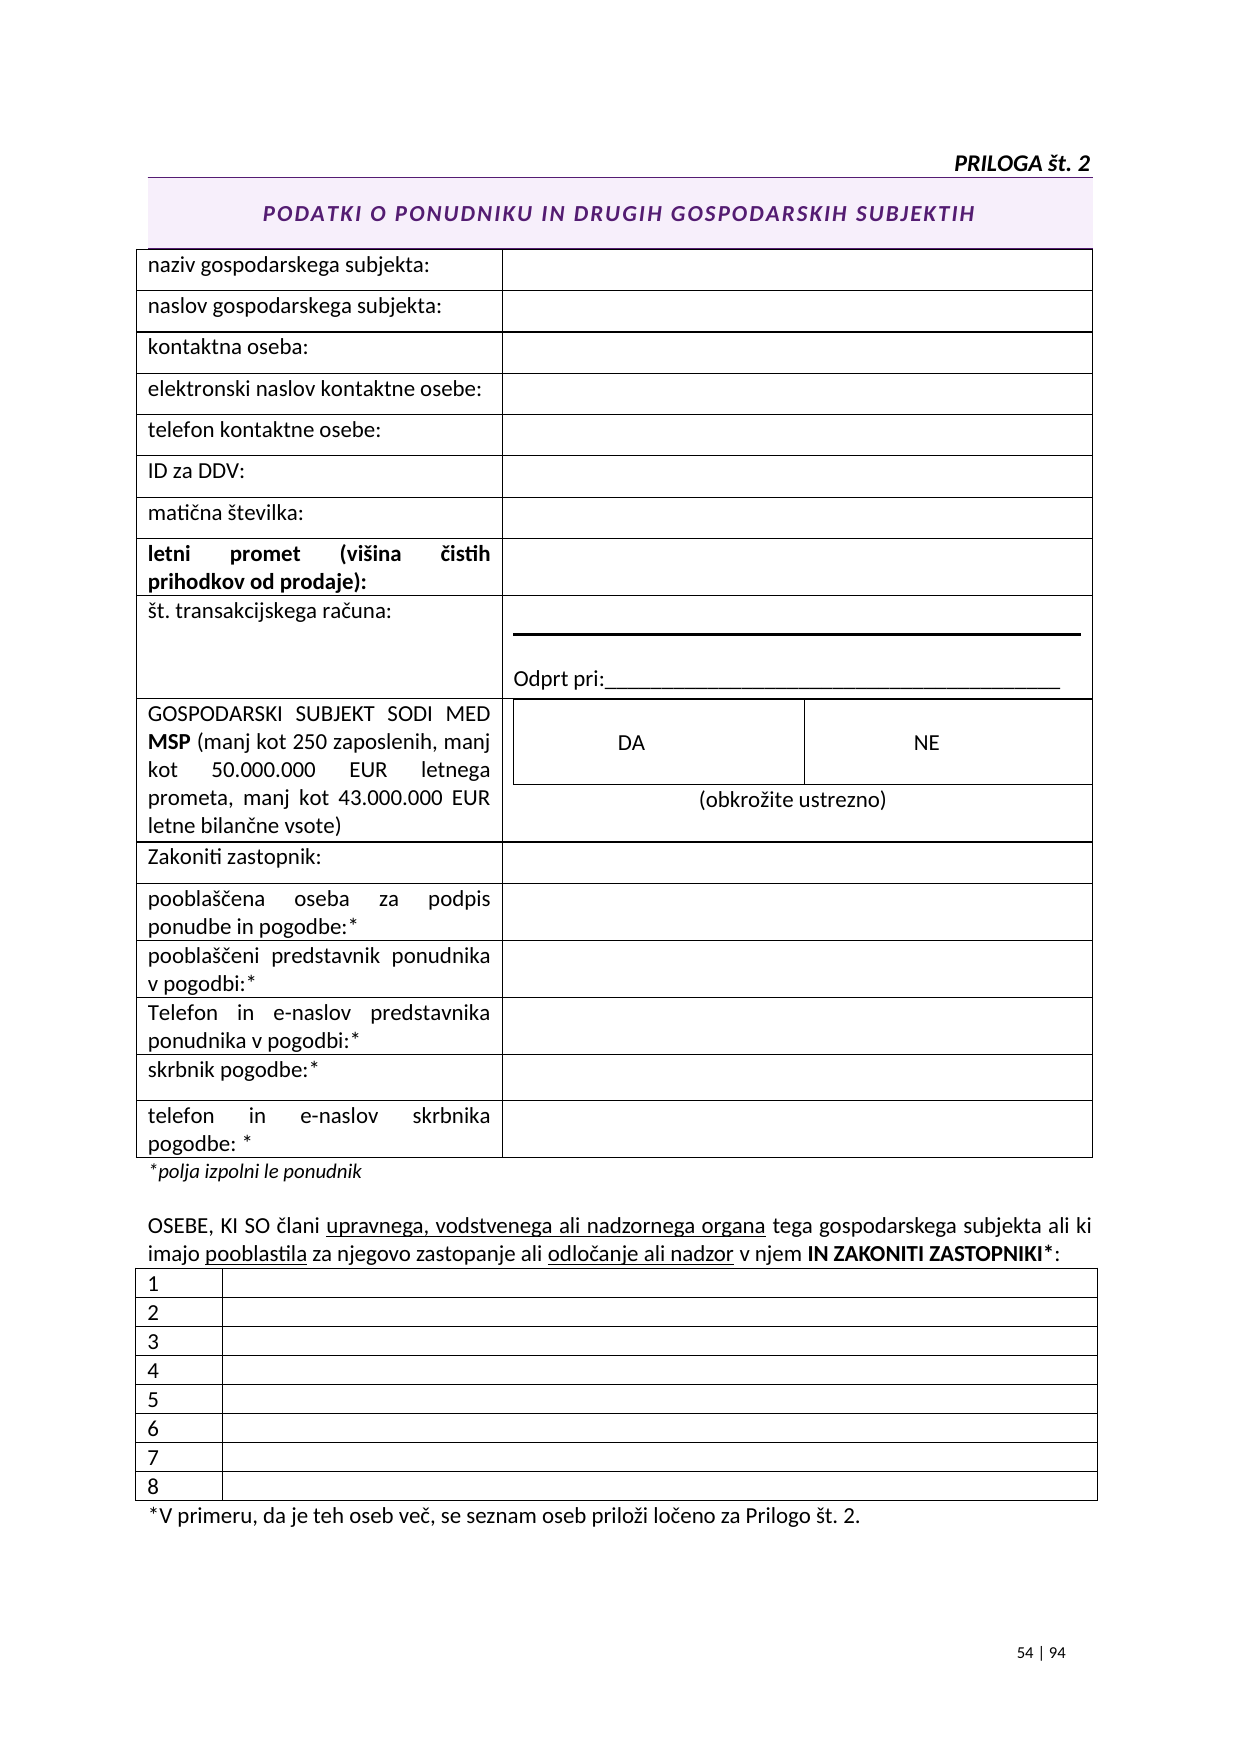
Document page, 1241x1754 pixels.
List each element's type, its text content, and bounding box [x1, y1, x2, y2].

table_cell kontaktna oseba: [137, 333, 502, 373]
table_cell 8 [136, 1472, 222, 1500]
text PRILOGA št. 2 [148, 148, 1092, 177]
table_cell [223, 1472, 1097, 1500]
table_cell elektronski naslov kontaktne osebe: [137, 374, 502, 414]
table_cell [503, 941, 1092, 997]
table_cell matična številka: [137, 498, 502, 538]
table_cell [223, 1327, 1097, 1355]
table_cell [223, 1298, 1097, 1326]
table_cell [503, 456, 1092, 497]
table_cell [503, 843, 1092, 883]
table_cell [503, 291, 1092, 331]
table_cell pooblaščeni predstavnik ponudnika v pogodbi:* [137, 941, 502, 997]
table_cell [503, 374, 1092, 414]
table_cell št. transakcijskega računa: [137, 596, 502, 698]
text *V primeru, da je teh oseb več, se seznam oseb priloži ločeno za Prilogo št. 2. [148, 1501, 1092, 1529]
table_cell Zakoniti zastopnik: [137, 843, 502, 883]
table_cell (obkrožite ustrezno) [503, 699, 1092, 841]
table_cell [503, 333, 1092, 373]
table_cell [503, 884, 1092, 940]
text PODATKI O PONUDNIKU IN DRUGIH GOSPODARSKIH SUBJEKTIH [148, 178, 1093, 248]
table_cell [503, 539, 1092, 595]
table_header [223, 1269, 1097, 1297]
table_cell Telefon in e-naslov predstavnika ponudnika v pogodbi:* [137, 998, 502, 1054]
table_cell [503, 1101, 1092, 1157]
table_cell telefon in e-naslov skrbnika pogodbe: * [137, 1101, 502, 1157]
table_cell 4 [136, 1356, 222, 1384]
table_cell [503, 415, 1092, 455]
table_cell letni promet (višina čistih prihodkov od prodaje): [137, 539, 502, 595]
table_cell naslov gospodarskega subjekta: [137, 291, 502, 331]
table_cell 2 [136, 1298, 222, 1326]
table_cell skrbnik pogodbe:* [137, 1055, 502, 1100]
table_cell 5 [136, 1385, 222, 1413]
table_cell ID za DDV: [137, 456, 502, 497]
table_cell [223, 1356, 1097, 1384]
text *polja izpolni le ponudnik [148, 1158, 1092, 1183]
table_cell [503, 1055, 1092, 1100]
text OSEBE, KI SO člani upravnega, vodstvenega ali nadzornega organa tega gospodarskega subjekta ali ki imajo pooblastila za njegovo zastopanje ali odločanje ali nadzor v njem IN ZAKONITI ZASTOPNIKI*: [148, 1212, 1092, 1268]
table_header [503, 250, 1092, 290]
table_cell pooblaščena oseba za podpis ponudbe in pogodbe:* [137, 884, 502, 940]
table_cell [223, 1443, 1097, 1471]
table_cell [503, 498, 1092, 538]
table_cell 3 [136, 1327, 222, 1355]
table_cell 7 [136, 1443, 222, 1471]
table_cell telefon kontaktne osebe: [137, 415, 502, 455]
table_cell [223, 1385, 1097, 1413]
table_cell GOSPODARSKI SUBJEKT SODI MED MSP (manj kot 250 zaposlenih, manj kot 50.000.000 EUR letnega prometa, manj kot 43.000.000 EUR letne bilančne vsote) [137, 699, 502, 841]
table_cell [503, 998, 1092, 1054]
table_cell 6 [136, 1414, 222, 1442]
table_cell Odprt pri:________________________________________ [503, 596, 1092, 698]
table_header naziv gospodarskega subjekta: [137, 250, 502, 290]
table_header 1 [136, 1269, 222, 1297]
table_cell [223, 1414, 1097, 1442]
